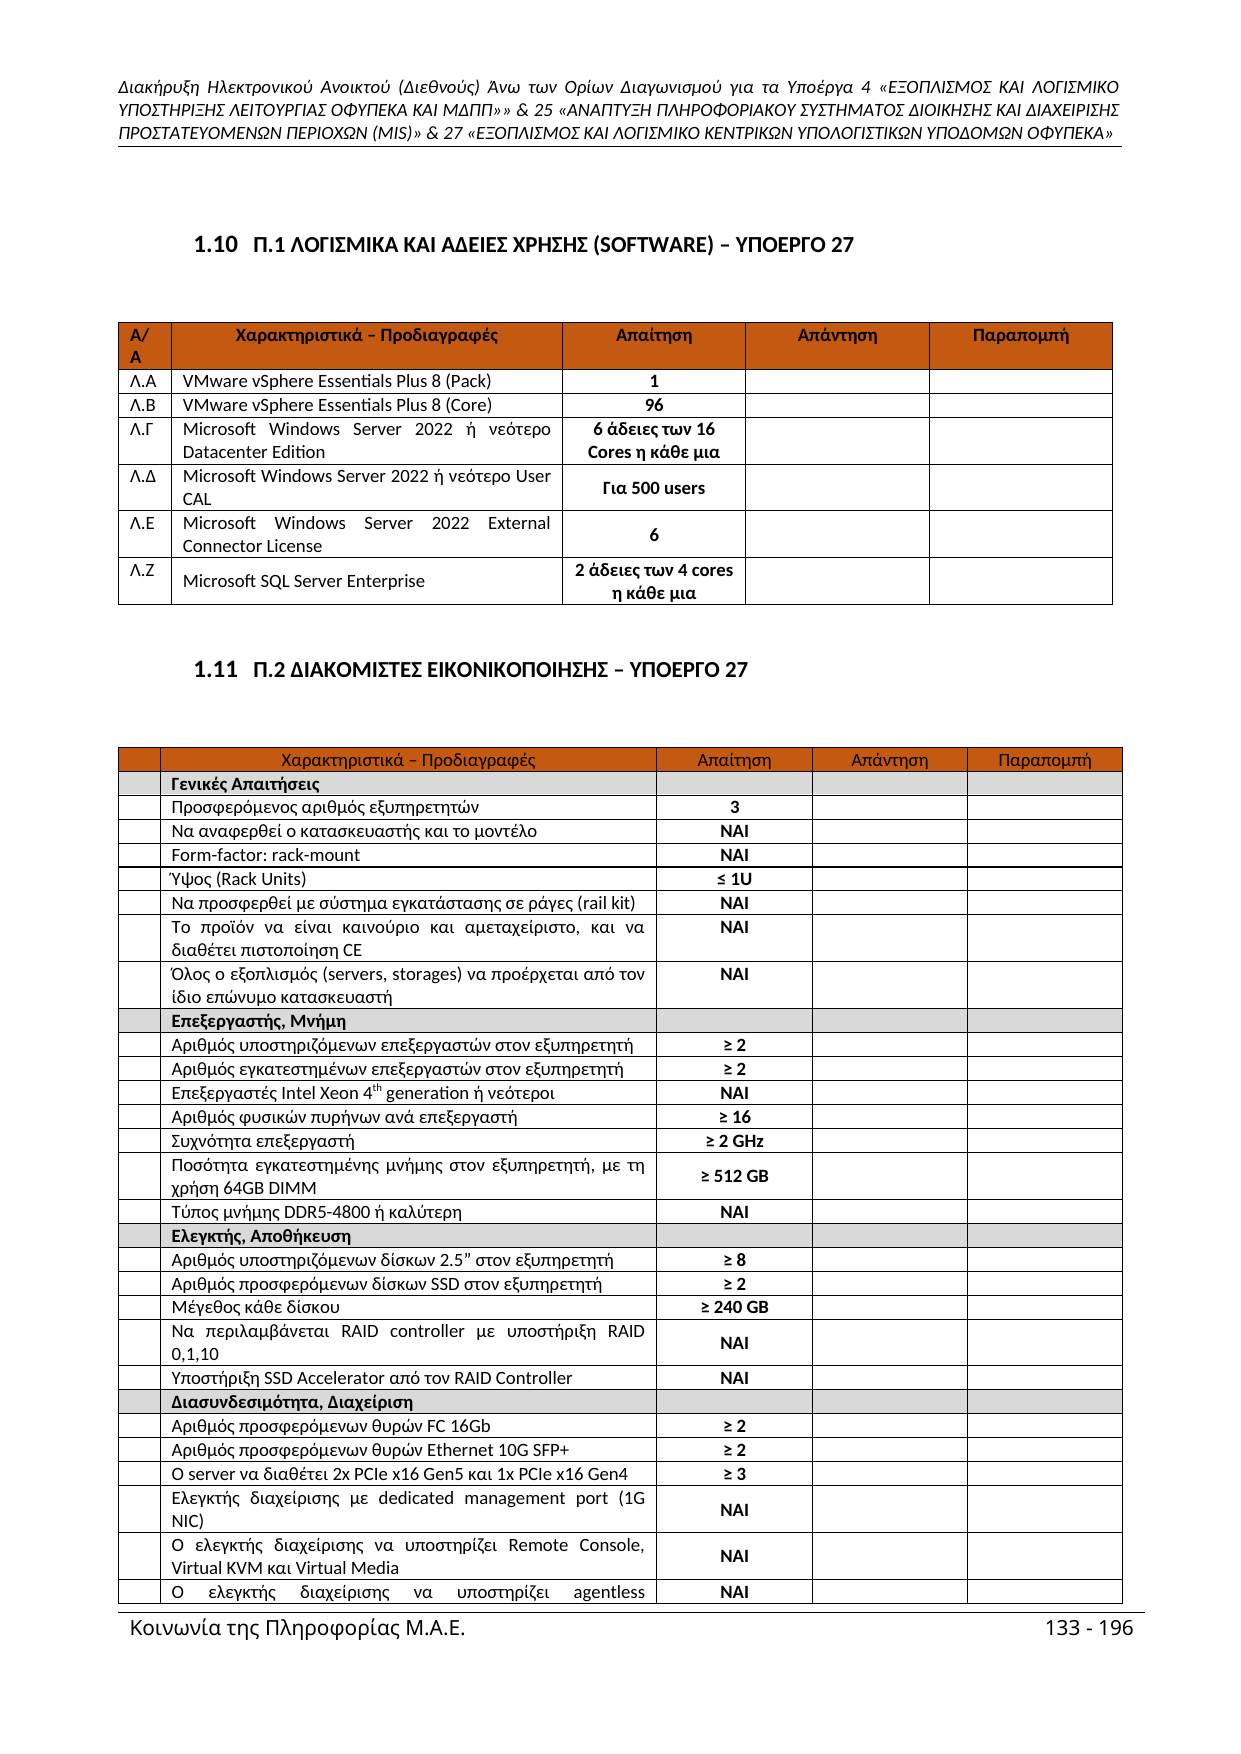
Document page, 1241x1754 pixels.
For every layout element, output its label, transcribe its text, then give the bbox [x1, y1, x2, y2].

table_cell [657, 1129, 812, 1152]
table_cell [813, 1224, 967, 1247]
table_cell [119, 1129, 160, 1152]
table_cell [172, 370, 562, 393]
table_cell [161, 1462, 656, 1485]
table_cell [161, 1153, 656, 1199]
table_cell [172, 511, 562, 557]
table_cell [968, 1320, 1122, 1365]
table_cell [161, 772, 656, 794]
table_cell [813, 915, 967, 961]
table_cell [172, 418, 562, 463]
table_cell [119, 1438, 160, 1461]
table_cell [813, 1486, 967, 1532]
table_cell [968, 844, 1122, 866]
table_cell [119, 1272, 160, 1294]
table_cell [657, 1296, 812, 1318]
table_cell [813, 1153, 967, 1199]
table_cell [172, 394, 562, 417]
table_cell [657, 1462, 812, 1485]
subtitle Π.1 ΛΟΓΙΣΜΙΚΑ ΚΑΙ ΑΔΕΙΕΣ ΧΡΗΣΗΣ (SOFTWARE) – ΥΠΟΕΡΓΟ 27 [193, 228, 1122, 259]
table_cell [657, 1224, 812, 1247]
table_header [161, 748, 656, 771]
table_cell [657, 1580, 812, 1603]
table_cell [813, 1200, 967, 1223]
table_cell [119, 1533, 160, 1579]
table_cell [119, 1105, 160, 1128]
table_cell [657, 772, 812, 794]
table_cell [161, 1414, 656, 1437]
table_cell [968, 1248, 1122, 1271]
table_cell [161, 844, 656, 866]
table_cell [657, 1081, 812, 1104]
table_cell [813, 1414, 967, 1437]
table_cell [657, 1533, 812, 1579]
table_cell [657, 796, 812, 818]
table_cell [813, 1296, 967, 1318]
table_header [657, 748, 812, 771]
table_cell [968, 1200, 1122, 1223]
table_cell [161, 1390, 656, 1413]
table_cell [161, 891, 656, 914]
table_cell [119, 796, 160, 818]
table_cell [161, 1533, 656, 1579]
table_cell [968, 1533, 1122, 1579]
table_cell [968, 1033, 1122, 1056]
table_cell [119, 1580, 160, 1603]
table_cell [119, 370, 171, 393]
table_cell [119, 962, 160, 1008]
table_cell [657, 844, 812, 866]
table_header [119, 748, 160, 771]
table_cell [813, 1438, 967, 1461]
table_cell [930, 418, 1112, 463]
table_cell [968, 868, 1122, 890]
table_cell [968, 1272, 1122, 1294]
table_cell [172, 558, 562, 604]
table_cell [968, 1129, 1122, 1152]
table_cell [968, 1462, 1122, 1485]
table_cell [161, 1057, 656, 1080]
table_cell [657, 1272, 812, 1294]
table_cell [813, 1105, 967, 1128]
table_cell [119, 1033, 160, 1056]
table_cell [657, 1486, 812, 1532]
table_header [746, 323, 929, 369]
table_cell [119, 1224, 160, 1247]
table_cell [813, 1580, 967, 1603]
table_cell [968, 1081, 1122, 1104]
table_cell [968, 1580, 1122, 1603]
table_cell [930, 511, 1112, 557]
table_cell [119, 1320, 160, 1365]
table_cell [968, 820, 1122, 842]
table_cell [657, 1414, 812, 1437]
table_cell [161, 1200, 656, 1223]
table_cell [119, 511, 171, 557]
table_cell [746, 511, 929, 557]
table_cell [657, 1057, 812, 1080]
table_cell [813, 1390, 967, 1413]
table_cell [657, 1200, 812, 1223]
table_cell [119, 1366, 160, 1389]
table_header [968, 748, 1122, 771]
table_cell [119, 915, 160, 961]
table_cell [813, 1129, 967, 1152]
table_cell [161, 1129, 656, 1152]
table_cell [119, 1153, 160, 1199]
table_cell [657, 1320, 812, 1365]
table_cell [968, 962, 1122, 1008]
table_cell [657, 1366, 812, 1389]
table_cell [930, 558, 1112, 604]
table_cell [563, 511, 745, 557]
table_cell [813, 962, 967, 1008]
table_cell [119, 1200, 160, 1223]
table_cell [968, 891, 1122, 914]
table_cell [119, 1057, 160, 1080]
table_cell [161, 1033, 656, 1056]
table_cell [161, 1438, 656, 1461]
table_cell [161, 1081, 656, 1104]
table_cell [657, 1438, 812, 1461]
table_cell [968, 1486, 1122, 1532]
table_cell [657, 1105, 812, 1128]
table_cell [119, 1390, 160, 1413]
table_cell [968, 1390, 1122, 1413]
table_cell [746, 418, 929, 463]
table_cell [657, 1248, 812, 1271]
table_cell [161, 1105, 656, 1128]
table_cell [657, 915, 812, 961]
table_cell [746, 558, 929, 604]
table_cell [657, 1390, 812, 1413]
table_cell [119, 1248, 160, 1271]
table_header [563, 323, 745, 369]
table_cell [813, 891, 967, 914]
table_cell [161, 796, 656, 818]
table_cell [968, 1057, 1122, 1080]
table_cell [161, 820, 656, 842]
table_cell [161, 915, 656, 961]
subtitle Π.2 ΔΙΑΚΟΜΙΣΤΕΣ ΕΙΚΟΝΙΚΟΠΟΙΗΣΗΣ – ΥΠΟΕΡΓΟ 27 [193, 653, 1122, 683]
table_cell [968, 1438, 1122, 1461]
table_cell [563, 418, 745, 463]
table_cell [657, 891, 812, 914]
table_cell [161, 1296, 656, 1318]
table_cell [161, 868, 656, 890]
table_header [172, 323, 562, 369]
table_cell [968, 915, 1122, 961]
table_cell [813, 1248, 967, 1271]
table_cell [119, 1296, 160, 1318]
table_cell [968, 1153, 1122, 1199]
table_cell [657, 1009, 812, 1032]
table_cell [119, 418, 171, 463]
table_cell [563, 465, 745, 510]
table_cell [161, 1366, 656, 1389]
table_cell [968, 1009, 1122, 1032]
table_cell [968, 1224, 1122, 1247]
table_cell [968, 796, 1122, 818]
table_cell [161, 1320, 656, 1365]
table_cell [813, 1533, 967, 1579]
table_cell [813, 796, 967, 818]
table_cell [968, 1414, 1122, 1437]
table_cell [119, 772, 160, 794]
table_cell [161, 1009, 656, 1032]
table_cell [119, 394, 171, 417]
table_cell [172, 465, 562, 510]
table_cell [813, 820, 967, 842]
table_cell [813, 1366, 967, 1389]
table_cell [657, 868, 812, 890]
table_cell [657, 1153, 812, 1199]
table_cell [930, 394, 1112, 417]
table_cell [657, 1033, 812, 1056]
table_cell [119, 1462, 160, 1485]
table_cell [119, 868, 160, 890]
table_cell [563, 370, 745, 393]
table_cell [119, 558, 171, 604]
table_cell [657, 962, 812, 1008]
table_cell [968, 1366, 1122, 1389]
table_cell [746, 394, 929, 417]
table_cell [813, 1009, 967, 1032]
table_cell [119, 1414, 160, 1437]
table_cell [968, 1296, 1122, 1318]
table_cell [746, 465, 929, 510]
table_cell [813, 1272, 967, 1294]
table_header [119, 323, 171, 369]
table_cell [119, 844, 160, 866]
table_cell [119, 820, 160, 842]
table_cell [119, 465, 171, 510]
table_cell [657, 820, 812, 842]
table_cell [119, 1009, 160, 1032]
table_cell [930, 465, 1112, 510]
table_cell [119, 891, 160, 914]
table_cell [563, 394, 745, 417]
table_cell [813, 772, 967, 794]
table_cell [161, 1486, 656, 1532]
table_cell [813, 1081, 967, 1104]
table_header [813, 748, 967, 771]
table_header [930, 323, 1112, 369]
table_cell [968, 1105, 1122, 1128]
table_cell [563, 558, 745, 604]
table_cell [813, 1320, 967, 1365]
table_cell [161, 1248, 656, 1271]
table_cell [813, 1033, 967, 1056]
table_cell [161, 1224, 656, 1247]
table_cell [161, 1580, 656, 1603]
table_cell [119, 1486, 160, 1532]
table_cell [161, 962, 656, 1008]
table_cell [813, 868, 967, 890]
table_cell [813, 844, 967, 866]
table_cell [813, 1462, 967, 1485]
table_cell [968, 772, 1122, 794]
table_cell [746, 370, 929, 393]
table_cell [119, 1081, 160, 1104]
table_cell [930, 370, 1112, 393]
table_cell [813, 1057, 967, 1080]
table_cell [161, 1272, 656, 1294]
